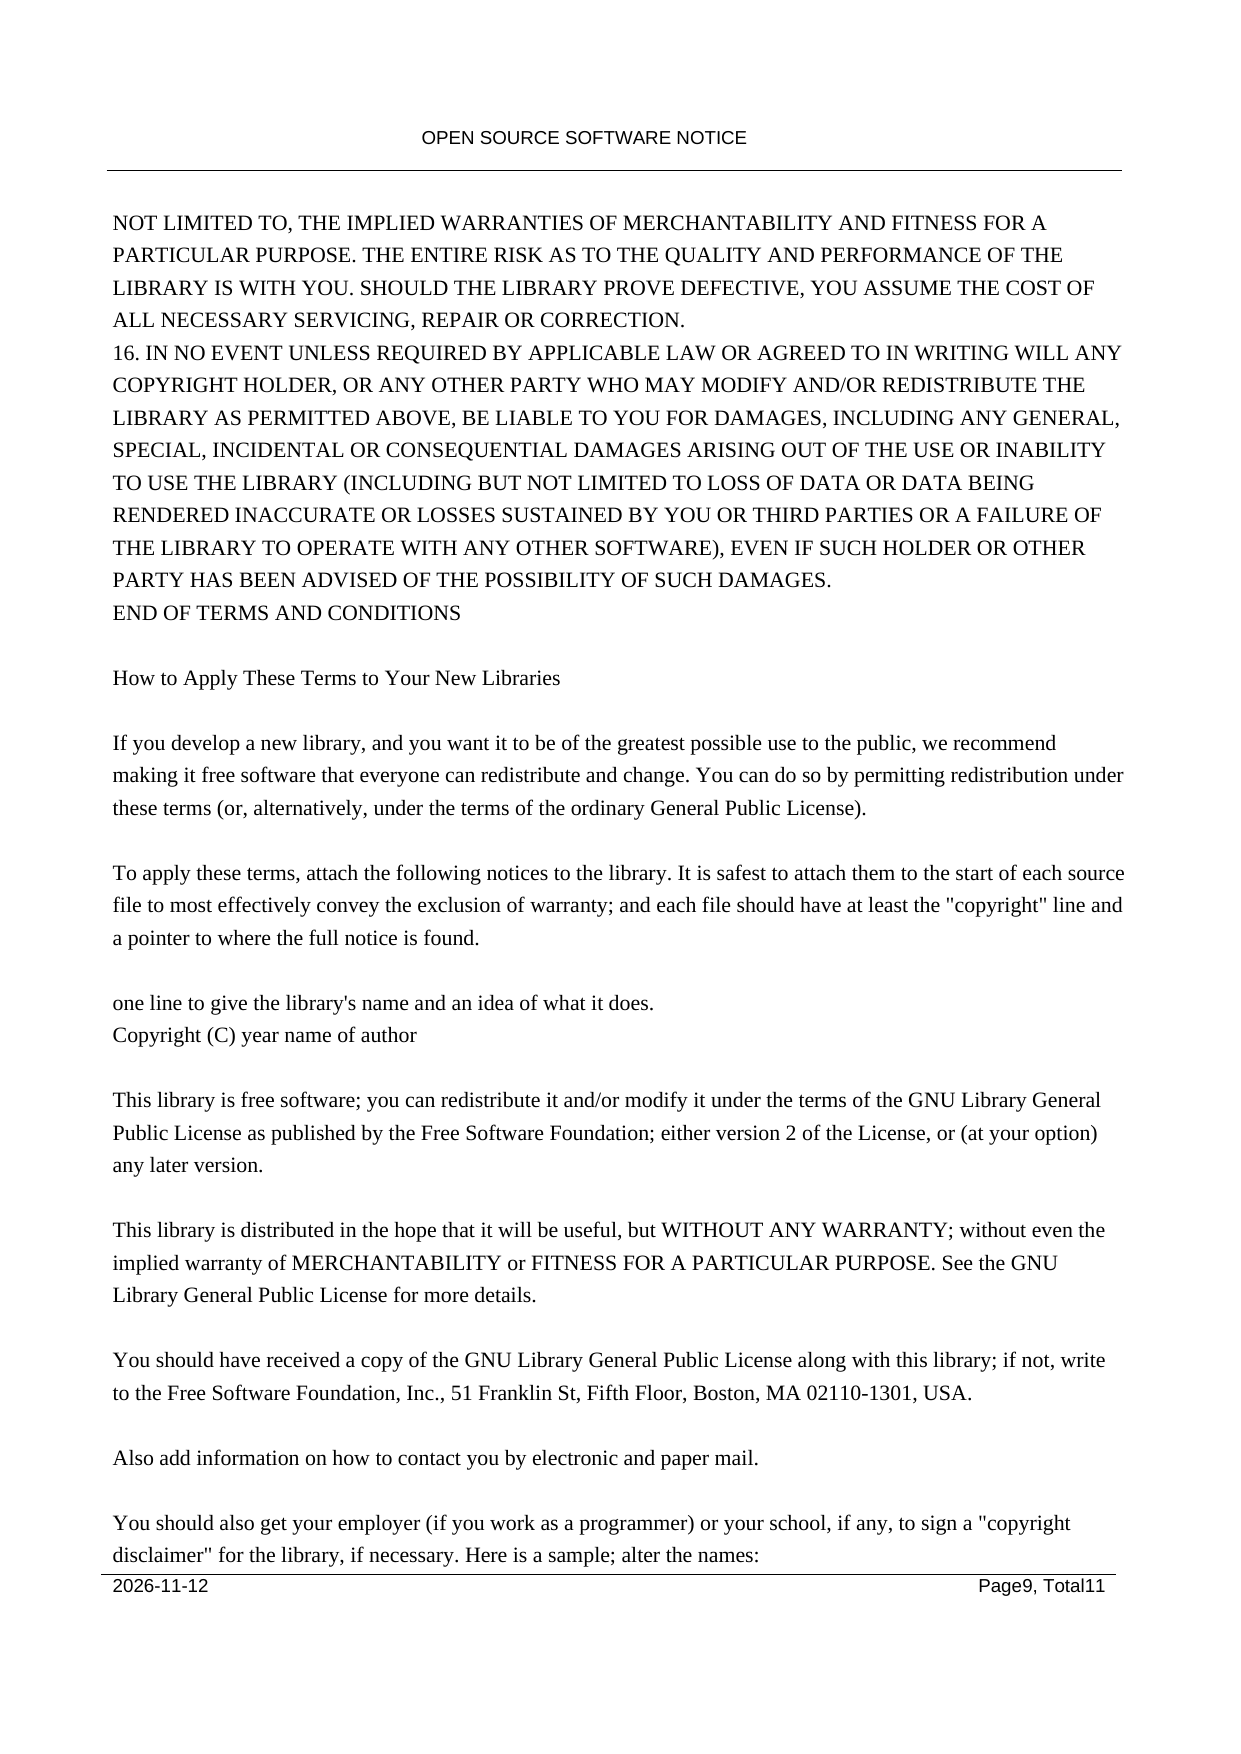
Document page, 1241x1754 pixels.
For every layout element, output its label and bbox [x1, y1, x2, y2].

text [112, 206, 1128, 1571]
